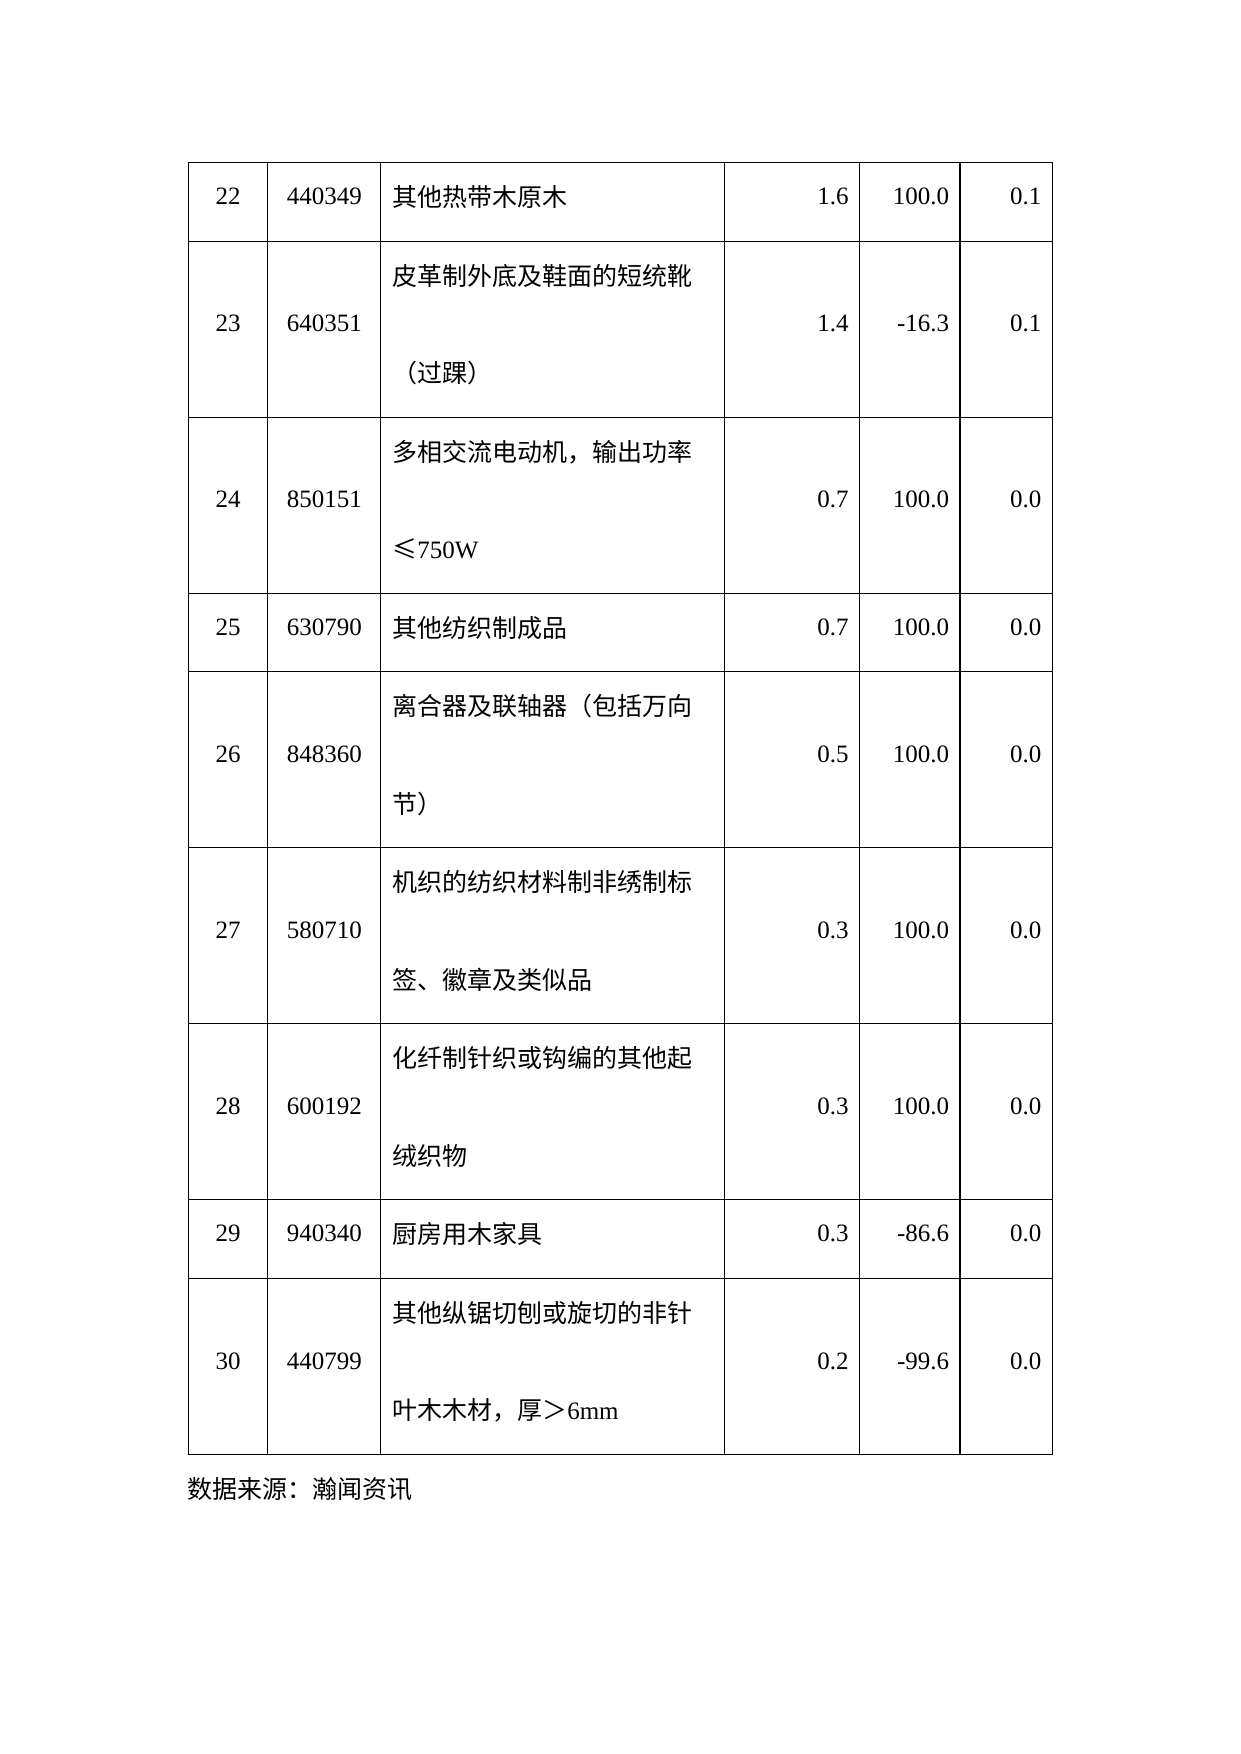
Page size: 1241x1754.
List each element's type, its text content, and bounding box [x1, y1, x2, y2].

table_cell 离合器及联轴器（包括万向节） [381, 672, 724, 847]
table_cell -86.6 [860, 1200, 959, 1278]
table_cell 0.0 [961, 672, 1052, 847]
table_cell 22 [189, 163, 267, 241]
table_cell 0.3 [725, 1200, 859, 1278]
table_cell 640351 [268, 242, 380, 417]
table_cell 1.6 [725, 163, 859, 241]
table_cell 100.0 [860, 672, 959, 847]
table_cell 化纤制针织或钩编的其他起绒织物 [381, 1024, 724, 1199]
table_cell 24 [189, 418, 267, 593]
table_cell 0.1 [961, 163, 1052, 241]
table_cell 100.0 [860, 594, 959, 671]
table_cell 其他纵锯切刨或旋切的非针叶木木材，厚＞6mm [381, 1279, 724, 1454]
table_cell 100.0 [860, 1024, 959, 1199]
table_cell 0.7 [725, 594, 859, 671]
table_cell 0.0 [961, 1279, 1052, 1454]
table_cell 850151 [268, 418, 380, 593]
table_cell 100.0 [860, 163, 959, 241]
table_cell 440349 [268, 163, 380, 241]
table_cell 皮革制外底及鞋面的短统靴（过踝） [381, 242, 724, 417]
table_cell 23 [189, 242, 267, 417]
table_cell 多相交流电动机，输出功率≤750W [381, 418, 724, 593]
table_cell 其他热带木原木 [381, 163, 724, 241]
table_cell 630790 [268, 594, 380, 671]
table_cell 440799 [268, 1279, 380, 1454]
table_cell 27 [189, 848, 267, 1023]
table_cell 0.0 [961, 1024, 1052, 1199]
table_cell -99.6 [860, 1279, 959, 1454]
table_cell 100.0 [860, 418, 959, 593]
table_cell 1.4 [725, 242, 859, 417]
table_cell 600192 [268, 1024, 380, 1199]
table_cell 0.0 [961, 418, 1052, 593]
table_cell 厨房用木家具 [381, 1200, 724, 1278]
table_cell 0.5 [725, 672, 859, 847]
table_cell 940340 [268, 1200, 380, 1278]
table_cell 机织的纺织材料制非绣制标签、徽章及类似品 [381, 848, 724, 1023]
table_cell 0.0 [961, 848, 1052, 1023]
table_cell 0.0 [961, 1200, 1052, 1278]
table_cell 其他纺织制成品 [381, 594, 724, 671]
table_cell -16.3 [860, 242, 959, 417]
table_cell 25 [189, 594, 267, 671]
table_cell 30 [189, 1279, 267, 1454]
table_cell 100.0 [860, 848, 959, 1023]
table_cell 29 [189, 1200, 267, 1278]
table_cell 0.7 [725, 418, 859, 593]
table_cell 0.1 [961, 242, 1052, 417]
table_cell 580710 [268, 848, 380, 1023]
table_cell 848360 [268, 672, 380, 847]
text 数据来源：瀚闻资讯 [187, 1455, 1053, 1520]
table_cell 0.3 [725, 1024, 859, 1199]
table_cell 26 [189, 672, 267, 847]
table_cell 0.3 [725, 848, 859, 1023]
table_cell 0.2 [725, 1279, 859, 1454]
table_cell 0.0 [961, 594, 1052, 671]
table_cell 28 [189, 1024, 267, 1199]
